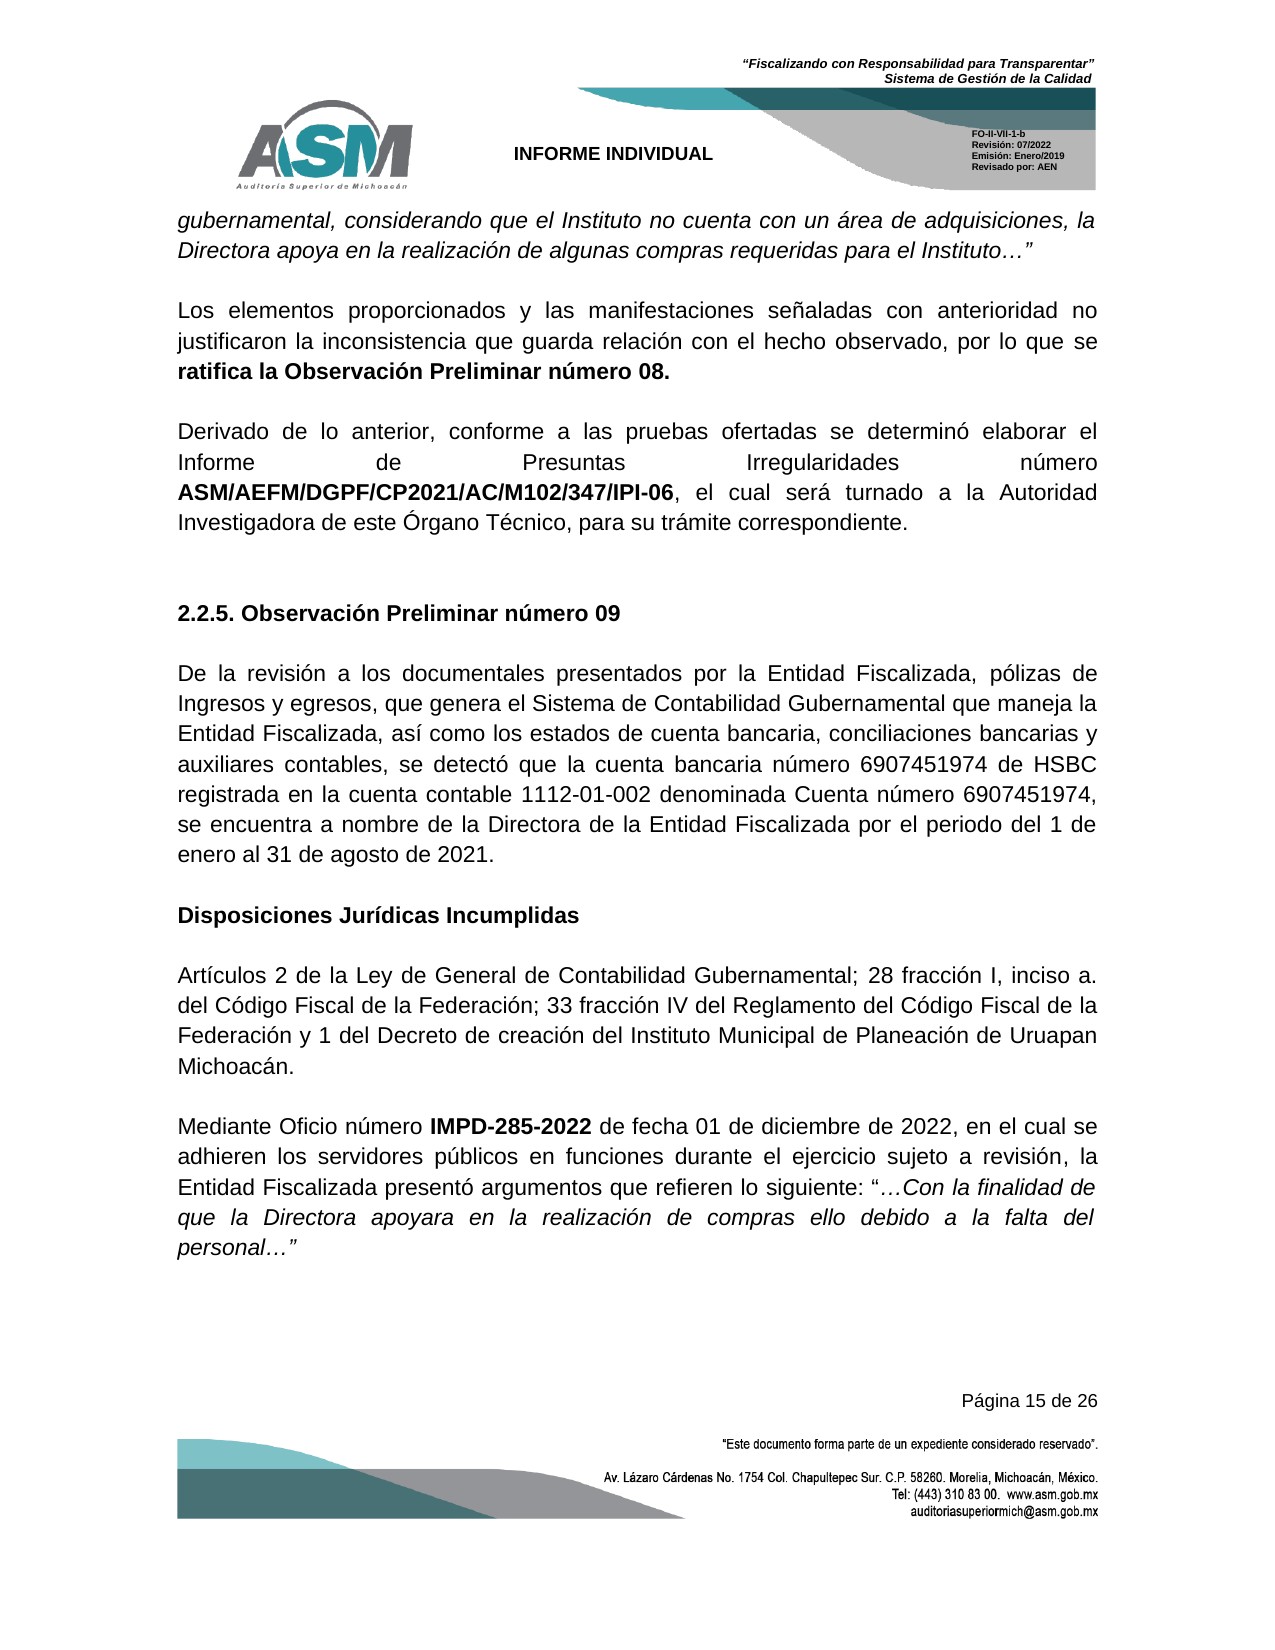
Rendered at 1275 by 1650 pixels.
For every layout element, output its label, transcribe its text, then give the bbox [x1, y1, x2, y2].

text De la revisión a los documentales presentados por la Entidad Fiscalizada, pólizas de Ingresos y egresos, que genera el Sistema de Contabilidad Gubernamental que maneja la Entidad Fiscalizada, así como los estados de cuenta bancaria, conciliaciones bancarias y auxiliares contables, se detectó que la cuenta bancaria número 6907451974 de HSBC registrada en la cuenta contable 1112-01-002 denominada Cuenta número 6907451974, se encuentra a nombre de la Directora de la Entidad Fiscalizada por el periodo del 1 de enero al 31 de agosto de 2021. [177, 660, 1098, 867]
text Derivado de lo anterior, conforme a las pruebas ofertadas se determinó elaborar el Informe de Presuntas Irregularidades número ASM/AEFM/DGPF/CP2021/AC/M102/347/IPI-06, el cual será turnado a la Autoridad Investigadora de este Órgano Técnico, para su trámite correspondiente. [177, 418, 1098, 535]
text Disposiciones Jurídicas Incumplidas [177, 902, 1098, 928]
text Artículos 2 de la Ley de General de Contabilidad Gubernamental; 28 fracción I, inciso a. del Código Fiscal de la Federación; 33 fracción IV del Reglamento del Código Fiscal de la Federación y 1 del Decreto de creación del Instituto Municipal de Planeación de Uruapan Michoacán. [177, 962, 1098, 1079]
text 2.2.5. Observación Preliminar número 09 [177, 599, 1098, 626]
text Los elementos proporcionados y las manifestaciones señaladas con anterioridad no justificaron la inconsistencia que guarda relación con el hecho observado, por lo que se ratifica la Observación Preliminar número 08. [177, 297, 1098, 384]
picture [177, 1439, 1098, 1519]
text Mediante Oficio número IMPD-285-2022 de fecha 01 de diciembre de 2022, en el cual se adhieren los servidores públicos en funciones durante el ejercicio sujeto a revisión, la Entidad Fiscalizada presentó argumentos que refieren lo siguiente: “…Con la finalidad de que la Directora apoyara en la realización de compras ello debido a la falta del personal…” [177, 1113, 1098, 1260]
